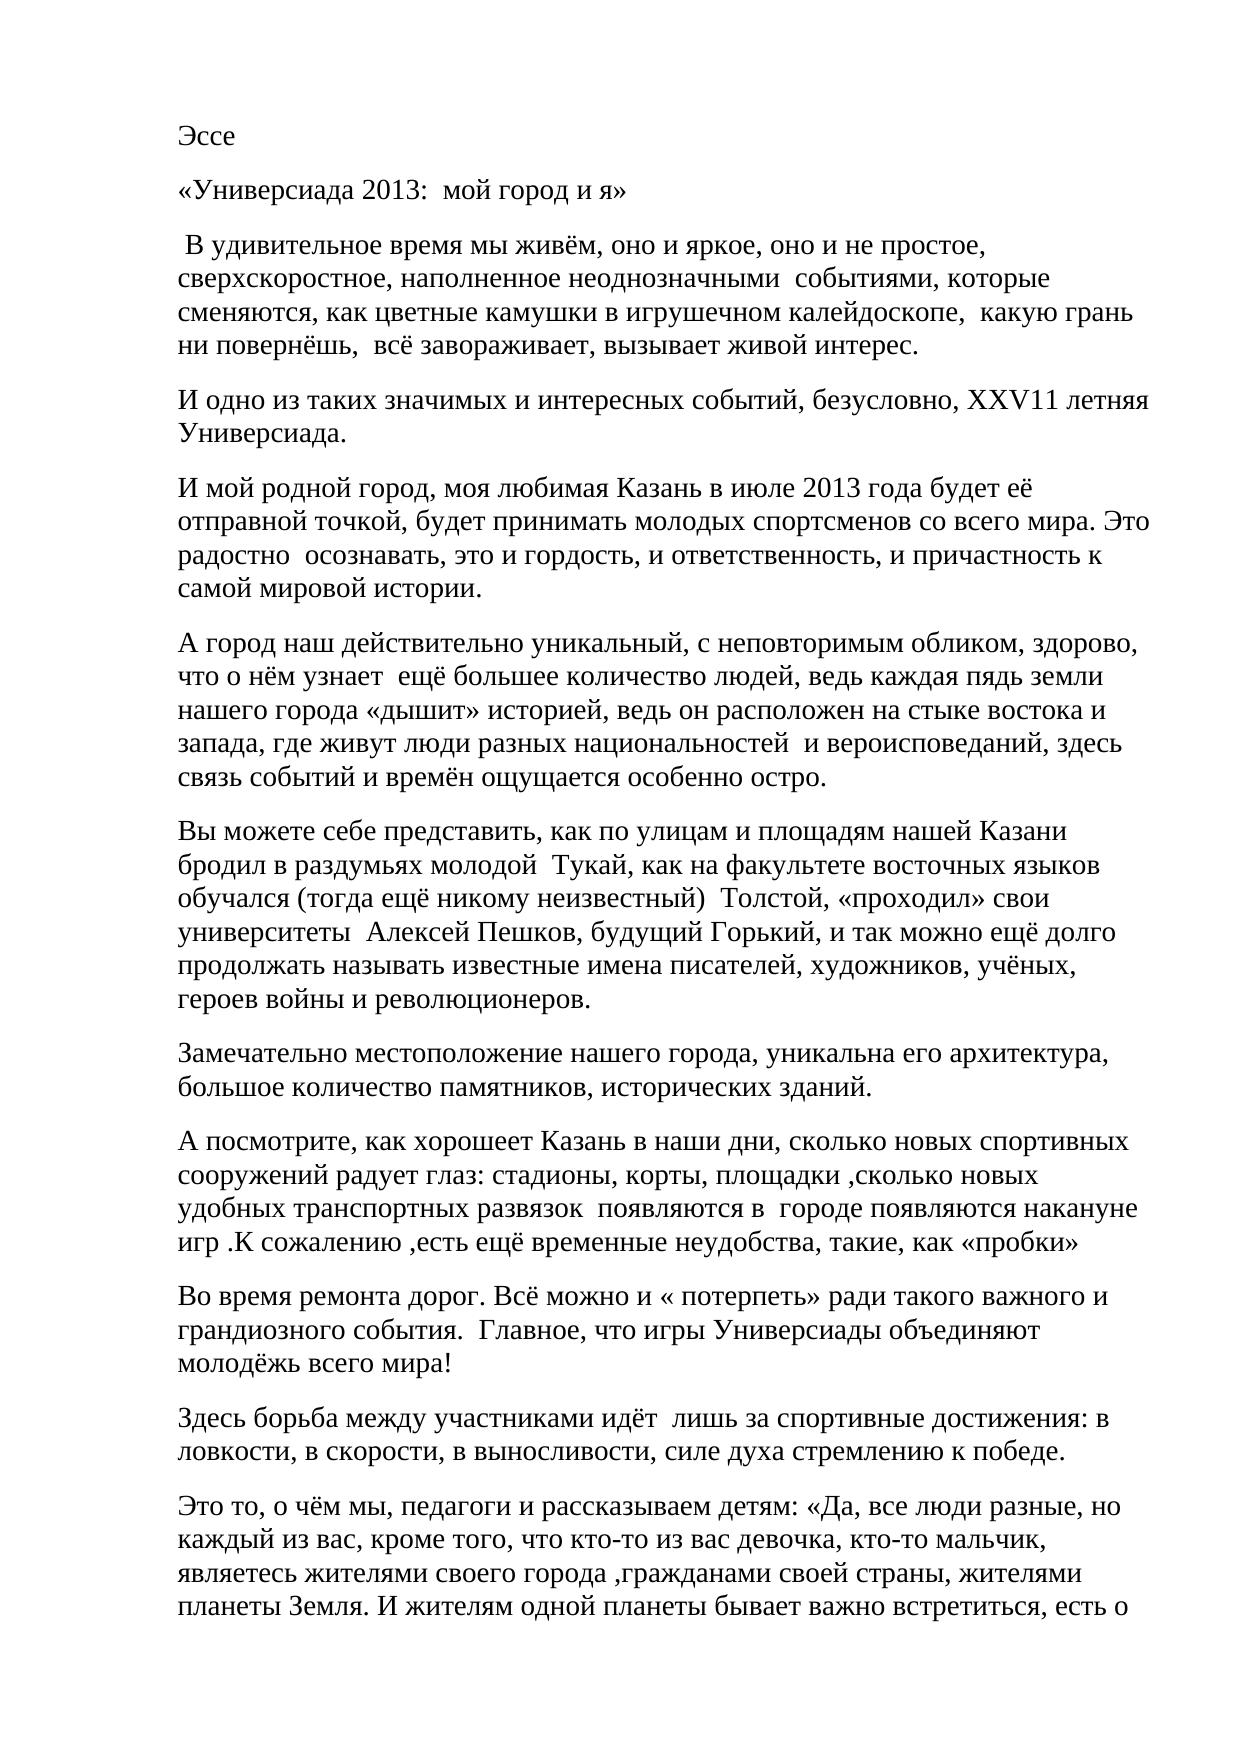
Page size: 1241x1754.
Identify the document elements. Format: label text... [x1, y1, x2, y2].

text «Универсиада 2013: мой город и я» [177, 172, 1152, 206]
text И мой родной город, моя любимая Казань в июле 2013 года будет её отправной точкой, будет принимать молодых спортсменов со всего мира. Это радостно осознавать, это и гордость, и ответственность, и причастность к самой мировой истории. [177, 470, 1152, 604]
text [177, 1488, 1152, 1622]
text Здесь борьба между участниками идёт лишь за спортивные достижения: в ловкости, в скорости, в выносливости, силе духа стремлению к победе. [177, 1400, 1152, 1467]
text Эссе [177, 118, 1152, 152]
text А посмотрите, как хорошеет Казань в наши дни, сколько новых спортивных сооружений радует глаз: стадионы, корты, площадки ,сколько новых удобных транспортных развязок появляются в городе появляются накануне игр .К сожалению ,есть ещё временные неудобства, такие, как «пробки» [177, 1123, 1152, 1257]
text Во время ремонта дорог. Всё можно и « потерпеть» ради такого важного и грандиозного события. Главное, что игры Универсиады объединяют молодёжь всего мира! [177, 1278, 1152, 1379]
text И одно из таких значимых и интересных событий, безусловно, ХХV11 летняя Универсиада. [177, 382, 1152, 449]
text Вы можете себе представить, как по улицам и площадям нашей Казани бродил в раздумьях молодой Тукай, как на факультете восточных языков обучался (тогда ещё никому неизвестный) Толстой, «проходил» свои университеты Алексей Пешков, будущий Горький, и так можно ещё долго продолжать называть известные имена писателей, художников, учёных, героев войны и революционеров. [177, 813, 1152, 1014]
text Замечательно местоположение нашего города, уникальна его архитектура, большое количество памятников, исторических зданий. [177, 1035, 1152, 1102]
text В удивительное время мы живём, оно и яркое, оно и не простое, сверхскоростное, наполненное неоднозначными событиями, которые сменяются, как цветные камушки в игрушечном калейдоскопе, какую грань ни повернёшь, всё завораживает, вызывает живой интерес. [177, 227, 1152, 361]
text А город наш действительно уникальный, с неповторимым обликом, здорово, что о нём узнает ещё большее количество людей, ведь каждая пядь земли нашего города «дышит» историей, ведь он расположен на стыке востока и запада, где живут люди разных национальностей и вероисповеданий, здесь связь событий и времён ощущается особенно остро. [177, 625, 1152, 792]
